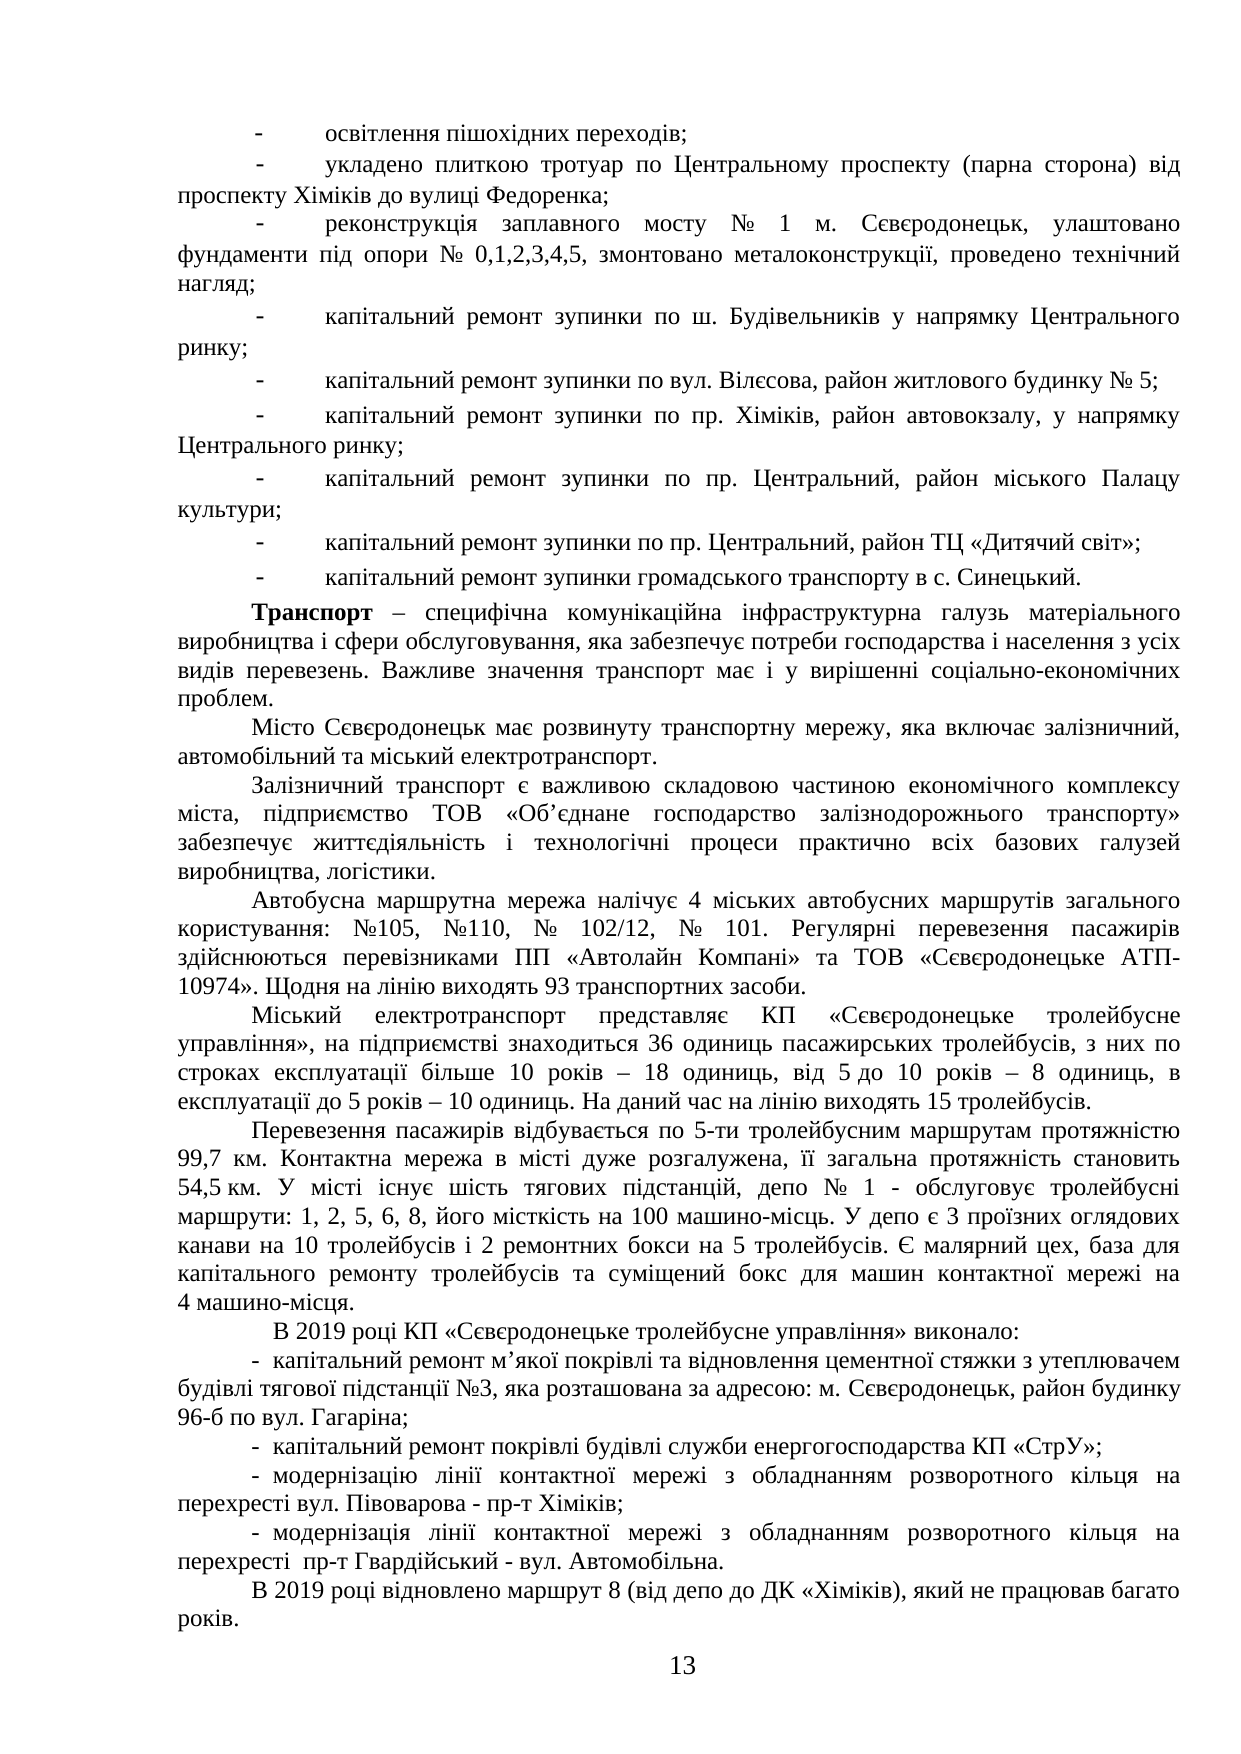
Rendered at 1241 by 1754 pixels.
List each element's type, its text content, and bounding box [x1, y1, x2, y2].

list капітальний ремонт зупинки по пр. Центральний, район міського Палацу культури; [177, 463, 1181, 523]
text - модернізацію лінії контактної мережі з обладнанням розворотного кільця на перехресті вул. Півоварова - пр-т Хіміків; [177, 1460, 1181, 1517]
text Міський електротранспорт представляє КП «Сєвєродонецьке тролейбусне управління», на підприємстві знаходиться 36 одиниць пасажирських тролейбусів, з них по строках експлуатації більше 10 років – 18 одиниць, від 5 до 10 років – 8 одиниць, в експлуатації до 5 років – 10 одиниць. На даний час на лінію виходять 15 тролейбусів. [177, 1000, 1181, 1115]
text Перевезення пасажирів відбувається по 5-ти тролейбусним маршрутам протяжністю 99,7 км. Контактна мережа в місті дуже розгалужена, її загальна протяжність становить 54,5 км. У місті існує шість тягових підстанцій, депо № 1 - обслуговує тролейбусні маршрути: 1, 2, 5, 6, 8, його місткість на 100 машино-місць. У депо є 3 проїзних оглядових канави на 10 тролейбусів і 2 ремонтних бокси на 5 тролейбусів. Є малярний цех, база для капітального ремонту тролейбусів та суміщений бокс для машин контактної мережі на 4 машино-місця. [177, 1115, 1181, 1316]
text Автобусна маршрутна мережа налічує 4 міських автобусних маршрутів загального користування: №105, №110, № 102/12, № 101. Регулярні перевезення пасажирів здійснюються перевізниками ПП «Автолайн Компані» та ТОВ «Сєвєродонецьке АТП-10974». Щодня на лінію виходять 93 транспортних засоби. [177, 885, 1181, 1000]
list освітлення пішохідних переходів; [251, 118, 1181, 149]
text - капітальний ремонт м’якої покрівлі та відновлення цементної стяжки з утеплювачем будівлі тягової підстанції №3, яка розташована за адресою: м. Сєвєродонецьк, район будинку 96-б по вул. Гагаріна; [177, 1345, 1181, 1431]
list реконструкція заплавного мосту № 1 м. Сєвєродонецьк, улаштовано фундаменти під опори № 0,1,2,3,4,5, змонтовано металоконструкції, проведено технічний нагляд; [177, 208, 1181, 297]
list капітальний ремонт зупинки громадського транспорту в с. Синецький. [177, 562, 1181, 593]
list капітальний ремонт зупинки по пр. Центральний, район ТЦ «Дитячий світ»; [177, 527, 1181, 558]
text Місто Сєвєродонецьк має розвинуту транспортну мережу, яка включає залізничний, автомобільний та міський електротранспорт. [177, 712, 1181, 770]
text Залізничний транспорт є важливою складовою частиною економічного комплексу міста, підприємство ТОВ «Об’єднане господарство залізнодорожнього транспорту» забезпечує життєдіяльність і технологічні процеси практично всіх базових галузей виробництва, логістики. [177, 770, 1181, 885]
text В 2019 році КП «Сєвєродонецьке тролейбусне управління» виконало: [177, 1316, 1181, 1345]
text - капітальний ремонт покрівлі будівлі служби енергогосподарства КП «СтрУ»; [177, 1431, 1181, 1460]
text В 2019 році відновлено маршрут 8 (від депо до ДК «Хіміків), який не працював багато років. [177, 1575, 1181, 1632]
text - модернізація лінії контактної мережі з обладнанням розворотного кільця на перехресті пр-т Гвардійський - вул. Автомобільна. [177, 1517, 1181, 1575]
text Транспорт – специфічна комунікаційна інфраструктурна галузь матеріального виробництва і сфери обслуговування, яка забезпечує потреби господарства і населення з усіх видів перевезень. Важливе значення транспорт має і у вирішенні соціально-економічних проблем. [177, 597, 1181, 712]
list укладено плиткою тротуар по Центральному проспекту (парна сторона) від проспекту Хіміків до вулиці Федоренка; [177, 149, 1181, 208]
list капітальний ремонт зупинки по вул. Вілєсова, район житлового будинку № 5; [177, 365, 1181, 396]
list капітальний ремонт зупинки по пр. Хіміків, район автовокзалу, у напрямку Центрального ринку; [177, 400, 1181, 459]
list капітальний ремонт зупинки по ш. Будівельників у напрямку Центрального ринку; [177, 301, 1181, 361]
